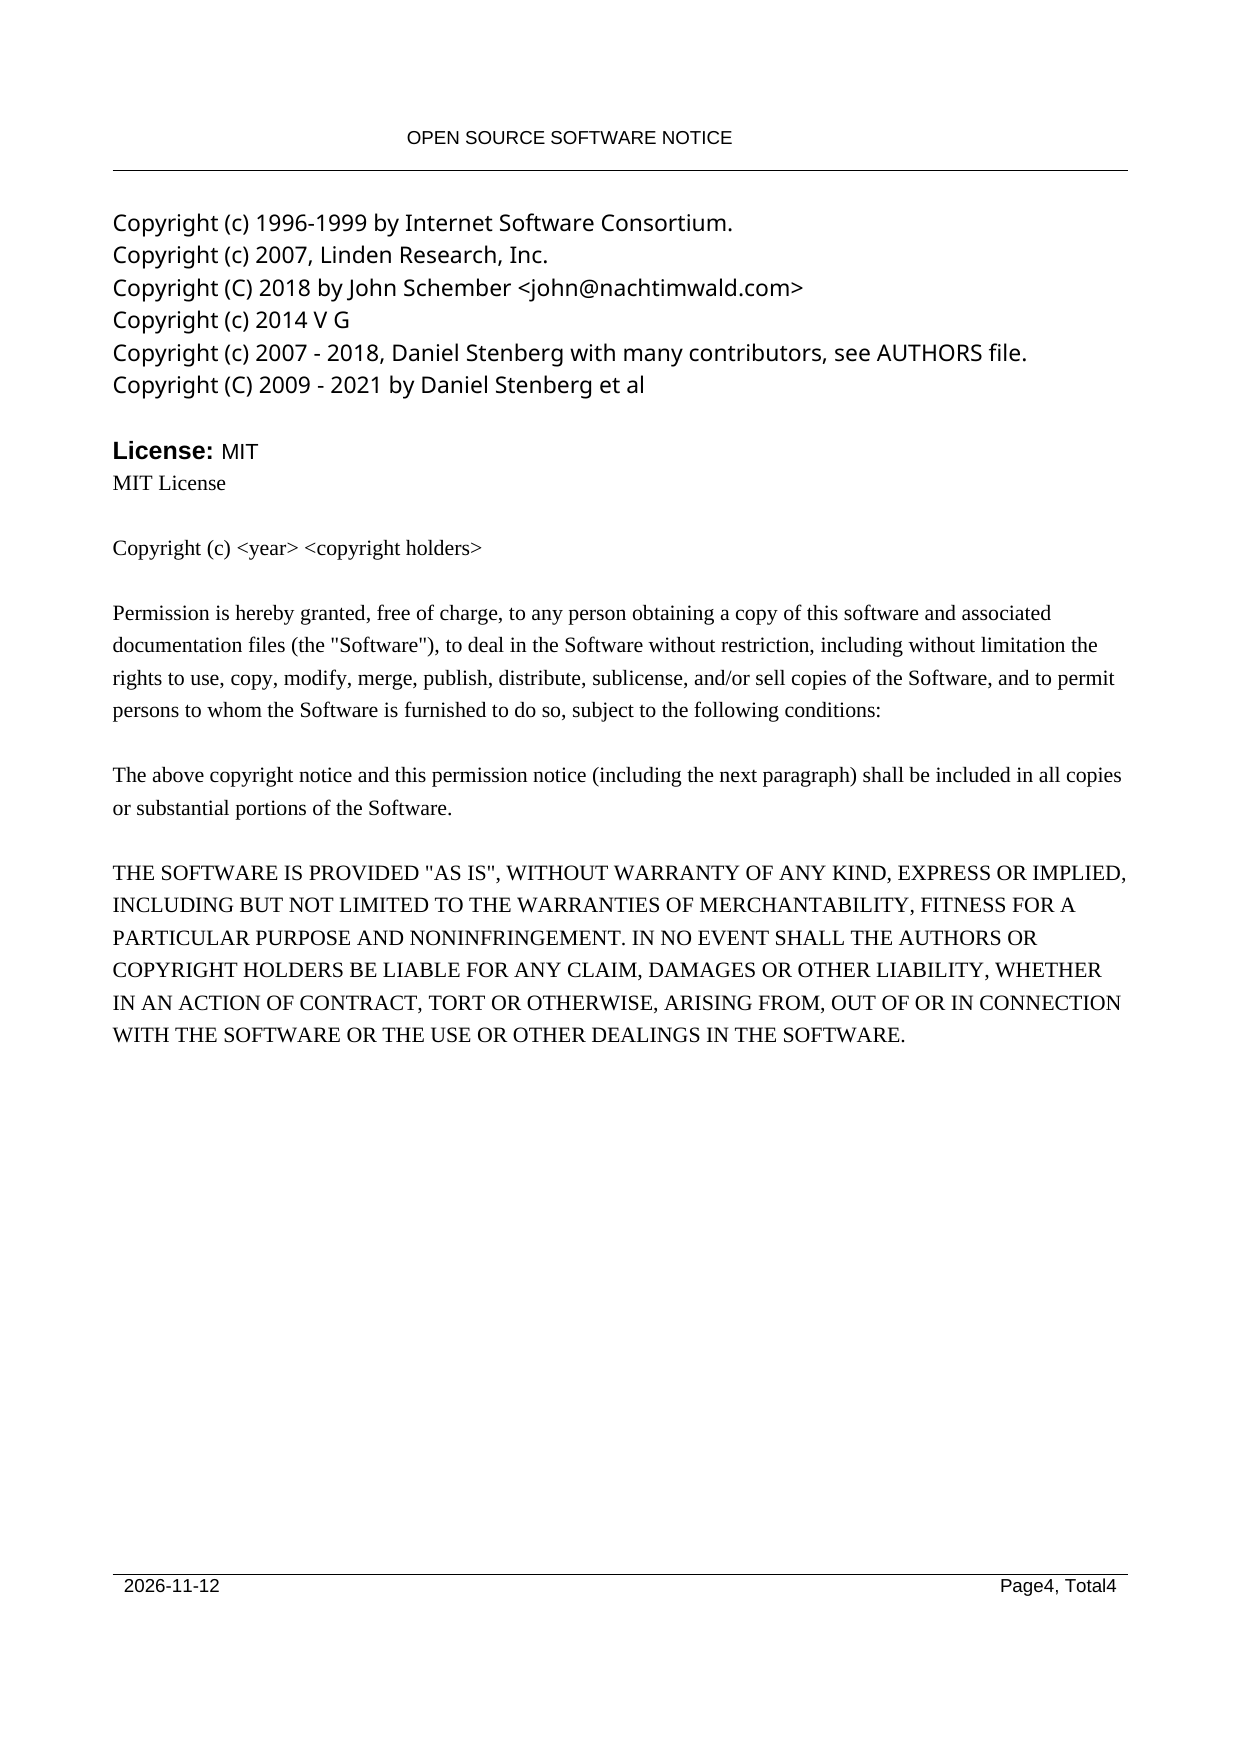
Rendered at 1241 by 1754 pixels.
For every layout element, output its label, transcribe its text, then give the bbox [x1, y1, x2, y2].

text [112, 206, 1128, 434]
text MIT License Copyright (c) <year> <copyright holders> Permission is hereby granted, free of charge, to any person obtaining a copy of this software and associated documentation files (the "Software"), to deal in the Software without restriction, including without limitation the rights to use, copy, modify, merge, publish, distribute, sublicense, and/or sell copies of the Software, and to permit persons to whom the Software is furnished to do so, subject to the following conditions: The above copyright notice and this permission notice (including the next paragraph) shall be included in all copies or substantial portions of the Software. THE SOFTWARE IS PROVIDED "AS IS", WITHOUT WARRANTY OF ANY KIND, EXPRESS OR IMPLIED, INCLUDING BUT NOT LIMITED TO THE WARRANTIES OF MERCHANTABILITY, FITNESS FOR A PARTICULAR PURPOSE AND NONINFRINGEMENT. IN NO EVENT SHALL THE AUTHORS OR COPYRIGHT HOLDERS BE LIABLE FOR ANY CLAIM, DAMAGES OR OTHER LIABILITY, WHETHER IN AN ACTION OF CONTRACT, TORT OR OTHERWISE, ARISING FROM, OUT OF OR IN CONNECTION WITH THE SOFTWARE OR THE USE OR OTHER DEALINGS IN THE SOFTWARE. [112, 466, 1128, 1051]
text License: MIT [112, 434, 1128, 466]
